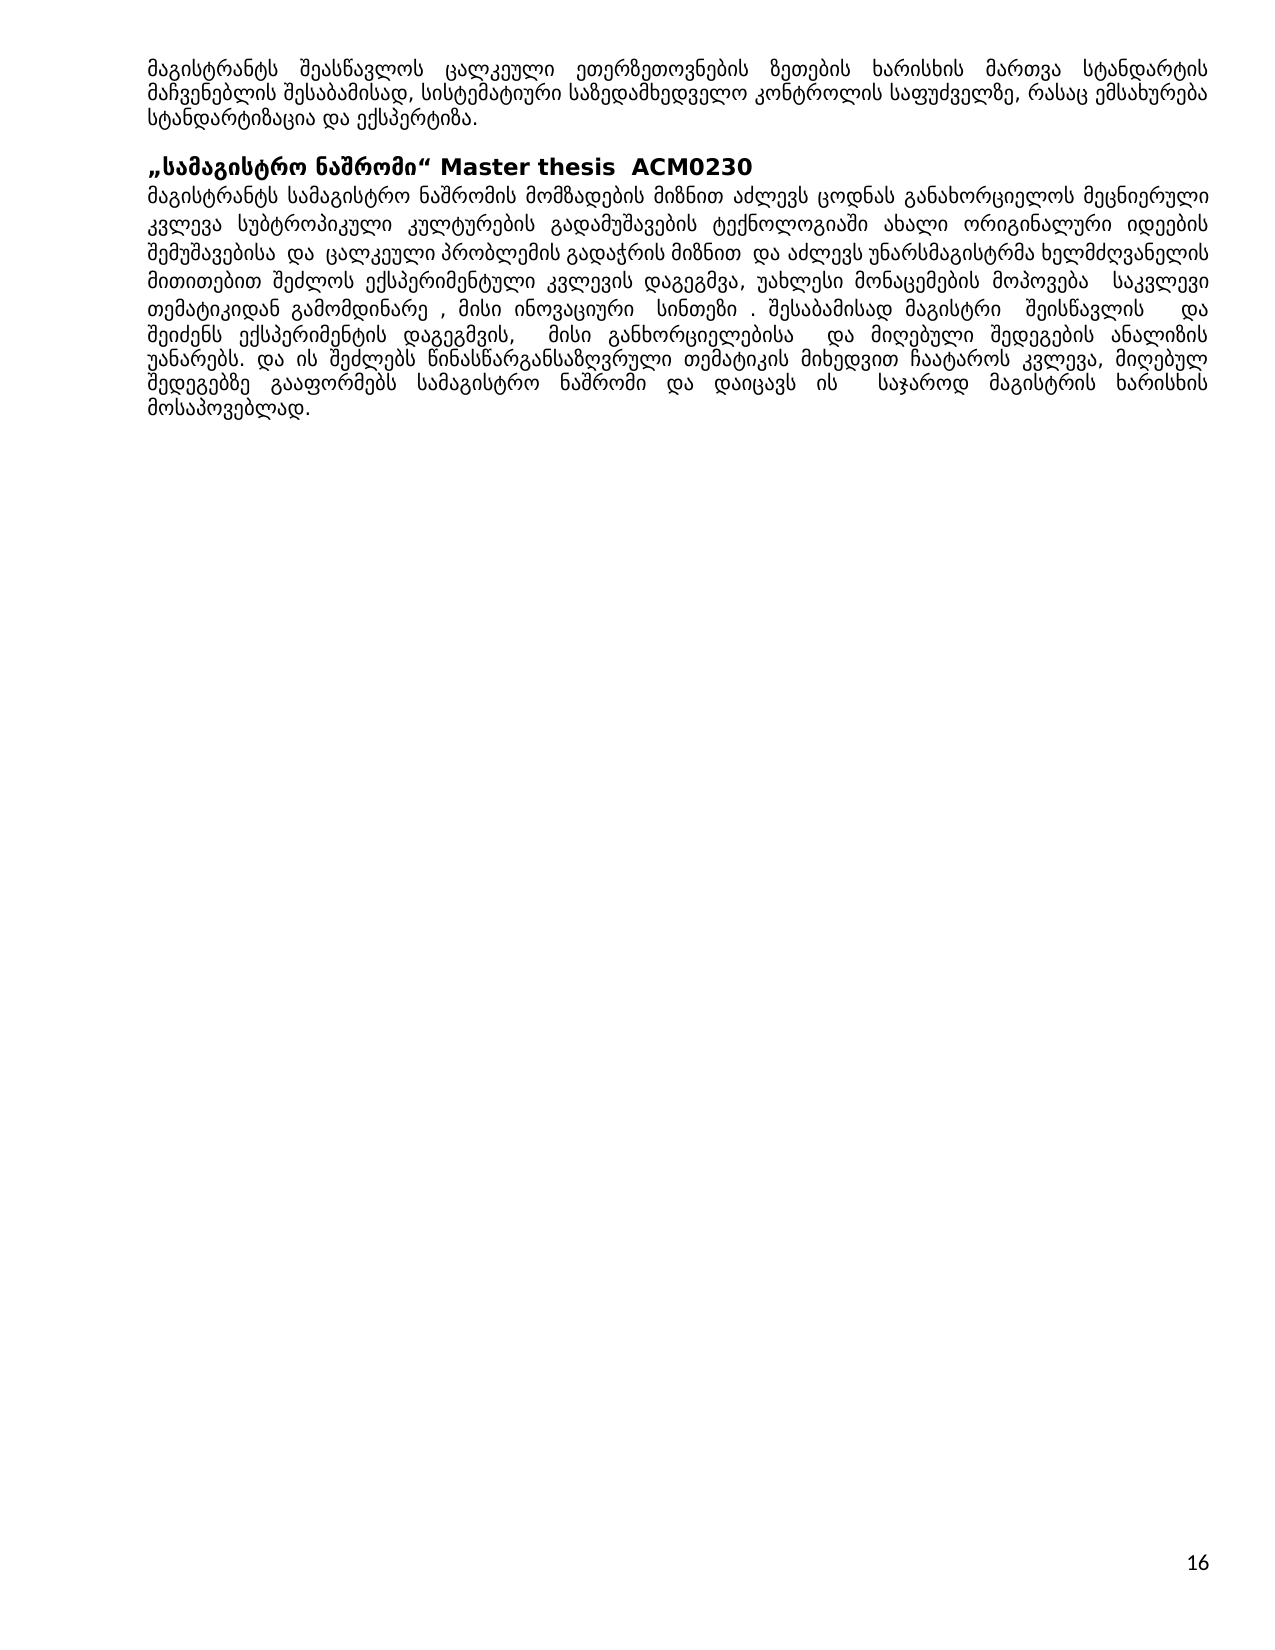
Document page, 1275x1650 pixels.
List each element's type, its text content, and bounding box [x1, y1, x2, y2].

text მაგისტრანტს შეასწავლოს ცალკეული ეთერზეთოვნების ზეთების ხარისხის მართვა სტანდარტის მაჩვენებლის შესაბამისად, სისტემატიური საზედამხედველო კონტროლის საფუძველზე, რასაც ემსახურება სტანდარტიზაცია და ექსპერტიზა. [147, 57, 1209, 130]
text „სამაგისტრო ნაშრომი“ Master thesis ACM0230 [147, 154, 1209, 181]
text მაგისტრანტს სამაგისტრო ნაშრომის მომზადების მიზნით აძლევს ცოდნას განახორციელოს მეცნიერული კვლევა სუბტროპიკული კულტურების გადამუშავების ტექნოლოგიაში ახალი ორიგინალური იდეების შემუშავებისა და ცალკეული პრობლემის გადაჭრის მიზნით და აძლევს უნარსმაგისტრმა ხელმძღვანელის მითითებით შეძლოს ექსპერიმენტული კვლევის დაგეგმვა, უახლესი მონაცემების მოპოვება საკვლევი თემატიკიდან გამომდინარე , მისი ინოვაციური სინთეზი . შესაბამისად მაგისტრი შეისწავლის და შეიძენს ექსპერიმენტის დაგეგმვის, მისი განხორციელებისა და მიღებული შედეგების ანალიზის უანარებს. და ის შეძლებს წინასწარგანსაზღვრული თემატიკის მიხედვით ჩაატაროს კვლევა, მიღებულ შედეგებზე გააფორმებს სამაგისტრო ნაშრომი და დაიცავს ის საჯაროდ მაგისტრის ხარისხის მოსაპოვებლად. [147, 181, 1209, 420]
